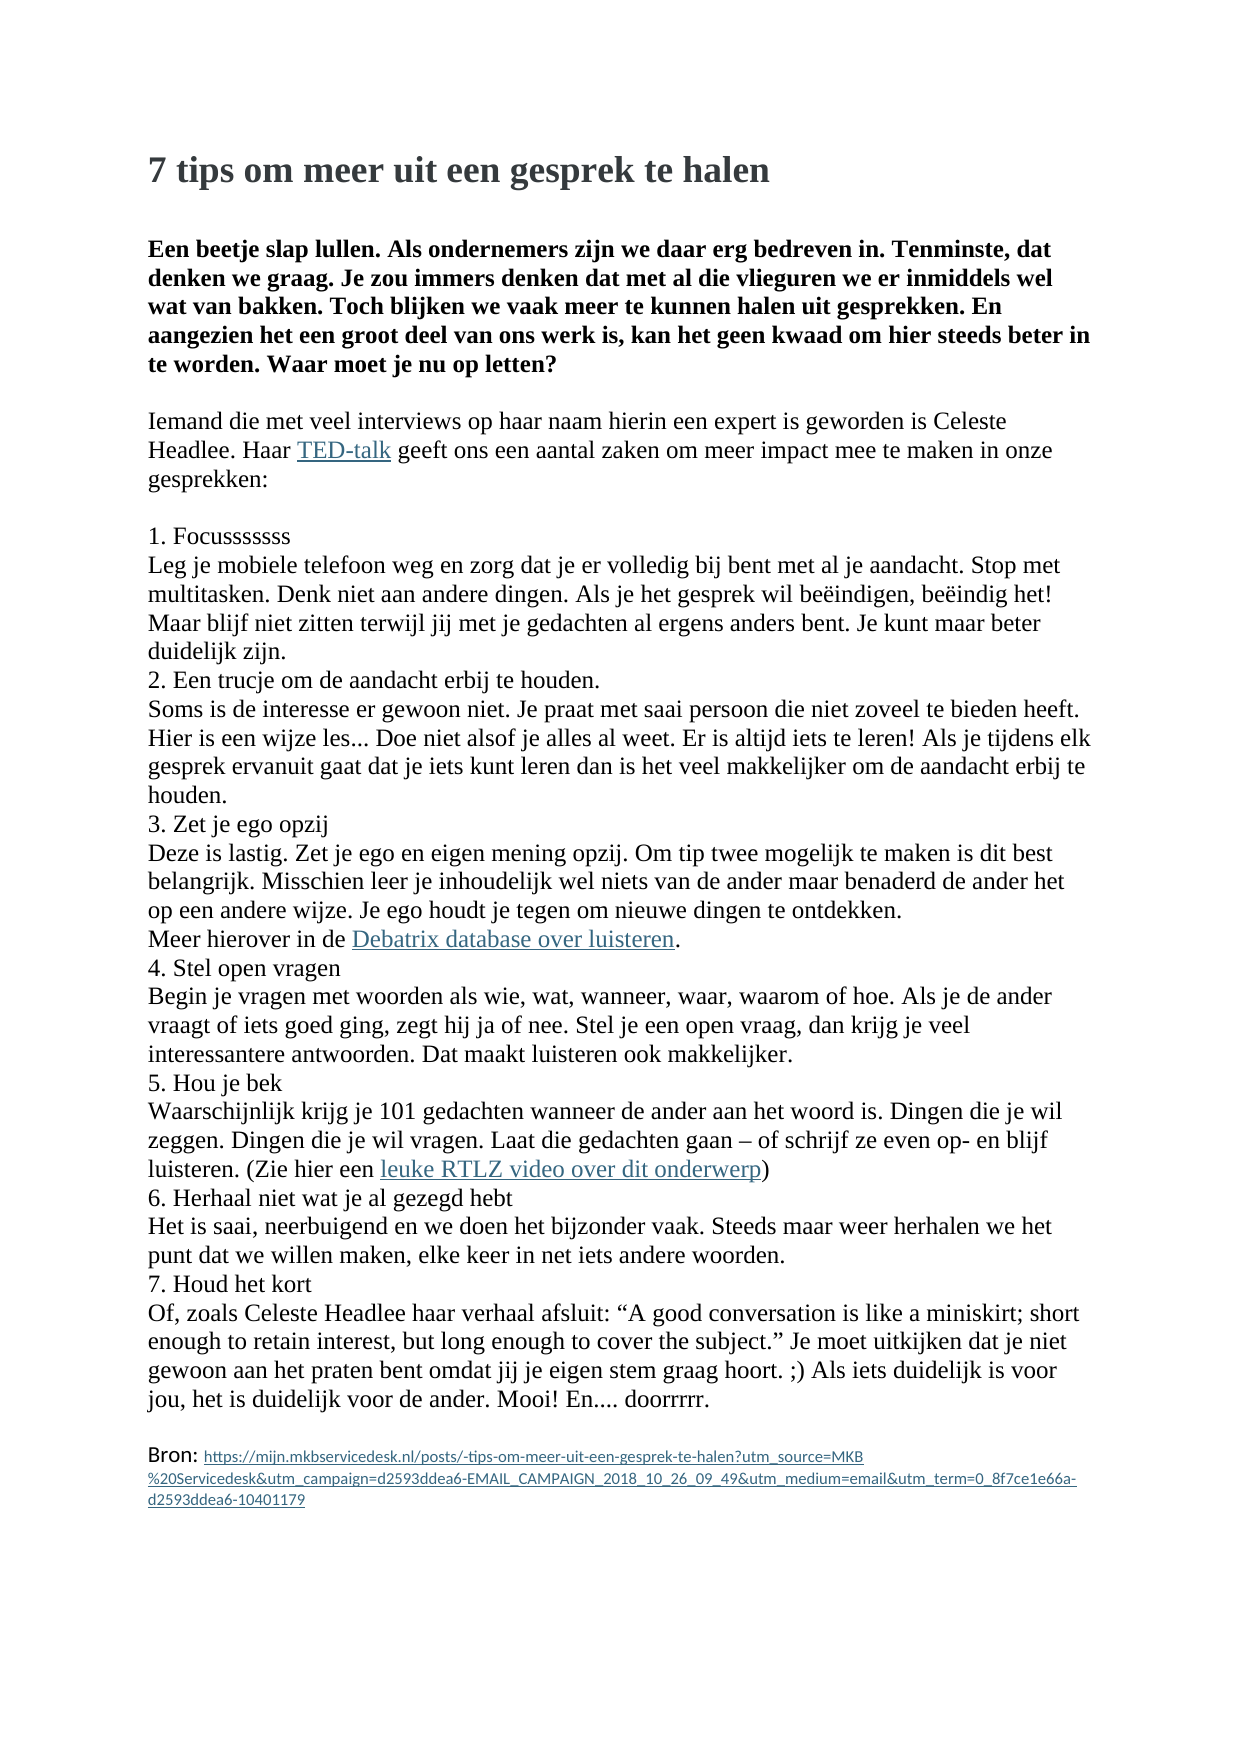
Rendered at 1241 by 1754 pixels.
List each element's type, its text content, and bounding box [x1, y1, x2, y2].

text Iemand die met veel interviews op haar naam hierin een expert is geworden is Celeste Headlee. Haar TED-talk geeft ons een aantal zaken om meer impact mee te maken in onze gesprekken: [148, 406, 1093, 493]
text Of, zoals Celeste Headlee haar verhaal afsluit: “A good conversation is like a miniskirt; short enough to retain interest, but long enough to cover the subject.” Je moet uitkijken dat je niet gewoon aan het praten bent omdat jij je eigen stem graag hoort. ;) Als iets duidelijk is voor jou, het is duidelijk voor de ander. Mooi! En.... doorrrrr. [148, 1298, 1093, 1413]
text 6. Herhaal niet wat je al gezegd hebt [148, 1183, 1093, 1211]
text Begin je vragen met woorden als wie, wat, wanneer, waar, waarom of hoe. Als je de ander vraagt of iets goed ging, zegt hij ja of nee. Stel je een open vraag, dan krijg je veel interessantere antwoorden. Dat maakt luisteren ook makkelijker. [148, 981, 1093, 1068]
text 5. Hou je bek [148, 1068, 1093, 1096]
text Soms is de interesse er gewoon niet. Je praat met saai persoon die niet zoveel te bieden heeft. Hier is een wijze les... Doe niet alsof je alles al weet. Er is altijd iets te leren! Als je tijdens elk gesprek ervanuit gaat dat je iets kunt leren dan is het veel makkelijker om de aandacht erbij te houden. [148, 694, 1093, 809]
text Meer hierover in de Debatrix database over luisteren. [148, 924, 1093, 953]
text Deze is lastig. Zet je ego en eigen mening opzij. Om tip twee mogelijk te maken is dit best belangrijk. Misschien leer je inhoudelijk wel niets van de ander maar benaderd de ander het op een andere wijze. Je ego houdt je tegen om nieuwe dingen te ontdekken. [148, 838, 1093, 924]
text 2. Een trucje om de aandacht erbij te houden. [148, 665, 1093, 694]
text 7 tips om meer uit een gesprek te halen [148, 148, 1093, 191]
text 3. Zet je ego opzij [148, 809, 1093, 838]
text Het is saai, neerbuigend en we doen het bijzonder vaak. Steeds maar weer herhalen we het punt dat we willen maken, elke keer in net iets andere woorden. [148, 1211, 1093, 1269]
text Leg je mobiele telefoon weg en zorg dat je er volledig bij bent met al je aandacht. Stop met multitasken. Denk niet aan andere dingen. Als je het gesprek wil beëindigen, beëindig het! Maar blijf niet zitten terwijl jij met je gedachten al ergens anders bent. Je kunt maar beter duidelijk zijn. [148, 550, 1093, 665]
text 1. Focusssssss [148, 521, 1093, 550]
text Bron: https://mijn.mkbservicedesk.nl/posts/-tips-om-meer-uit-een-gesprek-te-halen?utm_source=MKB%20Servicedesk&utm_campaign=d2593ddea6-EMAIL_CAMPAIGN_2018_10_26_09_49&utm_medium=email&utm_term=0_8f7ce1e66a-d2593ddea6-10401179 [148, 1441, 1093, 1509]
text Een beetje slap lullen. Als ondernemers zijn we daar erg bedreven in. Tenminste, dat denken we graag. Je zou immers denken dat met al die vlieguren we er inmiddels wel wat van bakken. Toch blijken we vaak meer te kunnen halen uit gesprekken. En aangezien het een groot deel van ons werk is, kan het geen kwaad om hier steeds beter in te worden. Waar moet je nu op letten? [148, 234, 1093, 378]
text 4. Stel open vragen [148, 953, 1093, 981]
text 7. Houd het kort [148, 1269, 1093, 1298]
text Waarschijnlijk krijg je 101 gedachten wanneer de ander aan het woord is. Dingen die je wil zeggen. Dingen die je wil vragen. Laat die gedachten gaan – of schrijf ze even op- en blijf luisteren. (Zie hier een leuke RTLZ video over dit onderwerp) [148, 1096, 1093, 1183]
